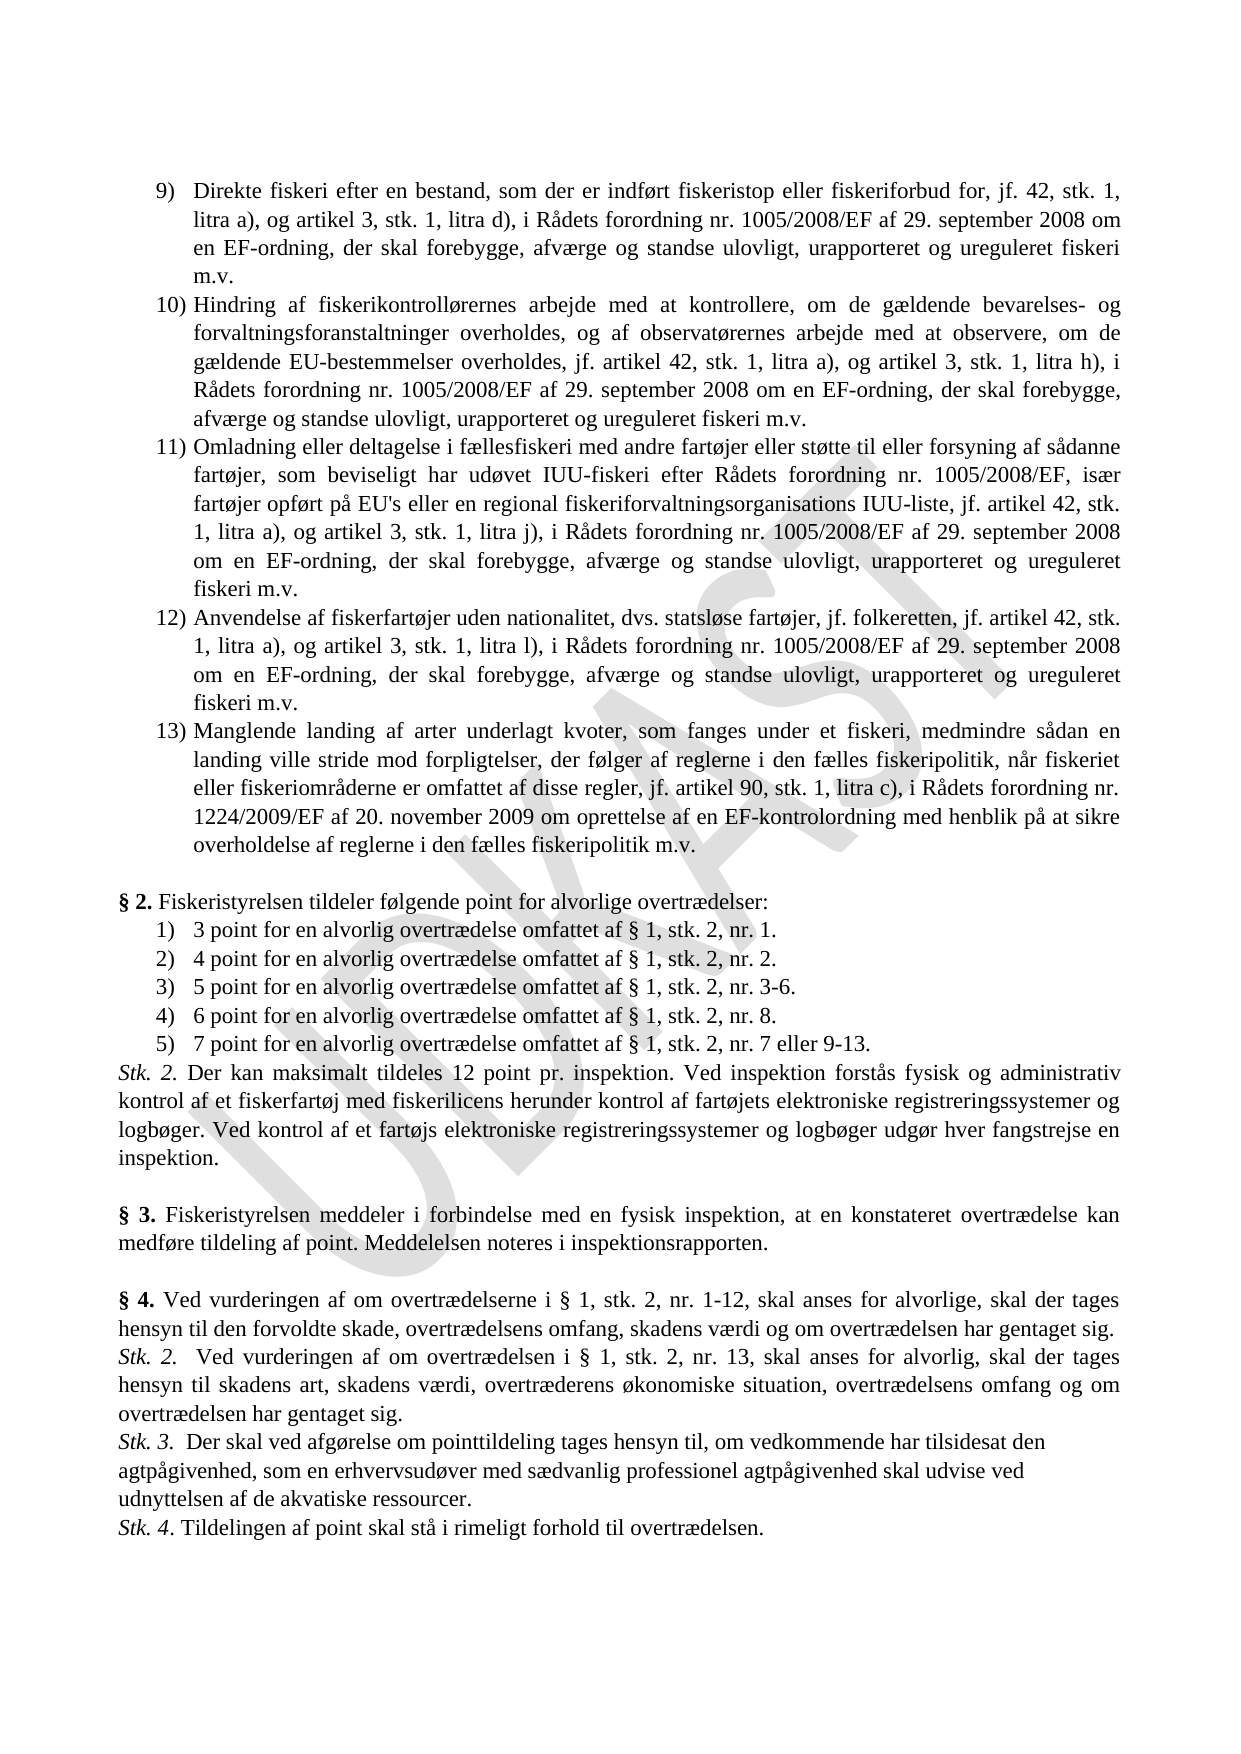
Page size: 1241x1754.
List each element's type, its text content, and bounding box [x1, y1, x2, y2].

list 7 point for en alvorlig overtrædelse omfattet af § 1, stk. 2, nr. 7 eller 9-13. [156, 1030, 1122, 1057]
list Hindring af fiskerikontrollørernes arbejde med at kontrollere, om de gældende bevarelses- og forvaltningsforanstaltninger overholdes, og af observatørernes arbejde med at observere, om de gældende EU-bestemmelser overholdes, jf. artikel 42, stk. 1, litra a), og artikel 3, stk. 1, litra h), i Rådets forordning nr. 1005/2008/EF af 29. september 2008 om en EF-ordning, der skal forebygge, afværge og standse ulovligt, urapporteret og ureguleret fiskeri m.v. [156, 291, 1122, 431]
list Stk. 4. Tildelingen af point skal stå i rimeligt forhold til overtrædelsen. [118, 1514, 1122, 1540]
list § 3. Fiskeristyrelsen meddeler i forbindelse med en fysisk inspektion, at en konstateret overtrædelse kan medføre tildeling af point. Meddelelsen noteres i inspektionsrapporten. [118, 1201, 1122, 1256]
list Omladning eller deltagelse i fællesfiskeri med andre fartøjer eller støtte til eller forsyning af sådanne fartøjer, som beviseligt har udøvet IUU-fiskeri efter Rådets forordning nr. 1005/2008/EF, især fartøjer opført på EU's eller en regional fiskeriforvaltningsorganisations IUU-liste, jf. artikel 42, stk. 1, litra a), og artikel 3, stk. 1, litra j), i Rådets forordning nr. 1005/2008/EF af 29. september 2008 om en EF-ordning, der skal forebygge, afværge og standse ulovligt, urapporteret og ureguleret fiskeri m.v. [156, 433, 1122, 602]
list 5 point for en alvorlig overtrædelse omfattet af § 1, stk. 2, nr. 3-6. [156, 973, 1122, 1000]
list Anvendelse af fiskerfartøjer uden nationalitet, dvs. statsløse fartøjer, jf. folkeretten, jf. artikel 42, stk. 1, litra a), og artikel 3, stk. 1, litra l), i Rådets forordning nr. 1005/2008/EF af 29. september 2008 om en EF-ordning, der skal forebygge, afværge og standse ulovligt, urapporteret og ureguleret fiskeri m.v. [156, 604, 1122, 715]
list § 4. Ved vurderingen af om overtrædelserne i § 1, stk. 2, nr. 1-12, skal anses for alvorlige, skal der tages hensyn til den forvoldte skade, overtrædelsens omfang, skadens værdi og om overtrædelsen har gentaget sig. [118, 1286, 1122, 1341]
list Stk. 2. Der kan maksimalt tildeles 12 point pr. inspektion. Ved inspektion forstås fysisk og administrativ kontrol af et fiskerfartøj med fiskerilicens herunder kontrol af fartøjets elektroniske registreringssystemer og logbøger. Ved kontrol af et fartøjs elektroniske registreringssystemer og logbøger udgør hver fangstrejse en inspektion. [118, 1059, 1122, 1170]
list 3 point for en alvorlig overtrædelse omfattet af § 1, stk. 2, nr. 1. [156, 917, 1122, 943]
list 4 point for en alvorlig overtrædelse omfattet af § 1, stk. 2, nr. 2. [156, 945, 1122, 971]
list Manglende landing af arter underlagt kvoter, som fanges under et fiskeri, medmindre sådan en landing ville stride mod forpligtelser, der følger af reglerne i den fælles fiskeripolitik, når fiskeriet eller fiskeriområderne er omfattet af disse regler, jf. artikel 90, stk. 1, litra c), i Rådets forordning nr. 1224/2009/EF af 20. november 2009 om oprettelse af en EF-kontrolordning med henblik på at sikre overholdelse af reglerne i den fælles fiskeripolitik m.v. [156, 717, 1122, 858]
list 6 point for en alvorlig overtrædelse omfattet af § 1, stk. 2, nr. 8. [156, 1002, 1122, 1028]
list Stk. 2. Ved vurderingen af om overtrædelsen i § 1, stk. 2, nr. 13, skal anses for alvorlig, skal der tages hensyn til skadens art, skadens værdi, overtræderens økonomiske situation, overtrædelsens omfang og om overtrædelsen har gentaget sig. [118, 1343, 1122, 1426]
list Stk. 3. Der skal ved afgørelse om pointtildeling tages hensyn til, om vedkommende har tilsidesat den agtpågivenhed, som en erhvervsudøver med sædvanlig professionel agtpågivenhed skal udvise ved udnyttelsen af de akvatiske ressourcer. [118, 1428, 1122, 1512]
list Direkte fiskeri efter en bestand, som der er indført fiskeristop eller fiskeriforbud for, jf. 42, stk. 1, litra a), og artikel 3, stk. 1, litra d), i Rådets forordning nr. 1005/2008/EF af 29. september 2008 om en EF-ordning, der skal forebygge, afværge og standse ulovligt, urapporteret og ureguleret fiskeri m.v. [156, 177, 1122, 289]
list § 2. Fiskeristyrelsen tildeler følgende point for alvorlige overtrædelser: [118, 888, 1122, 914]
